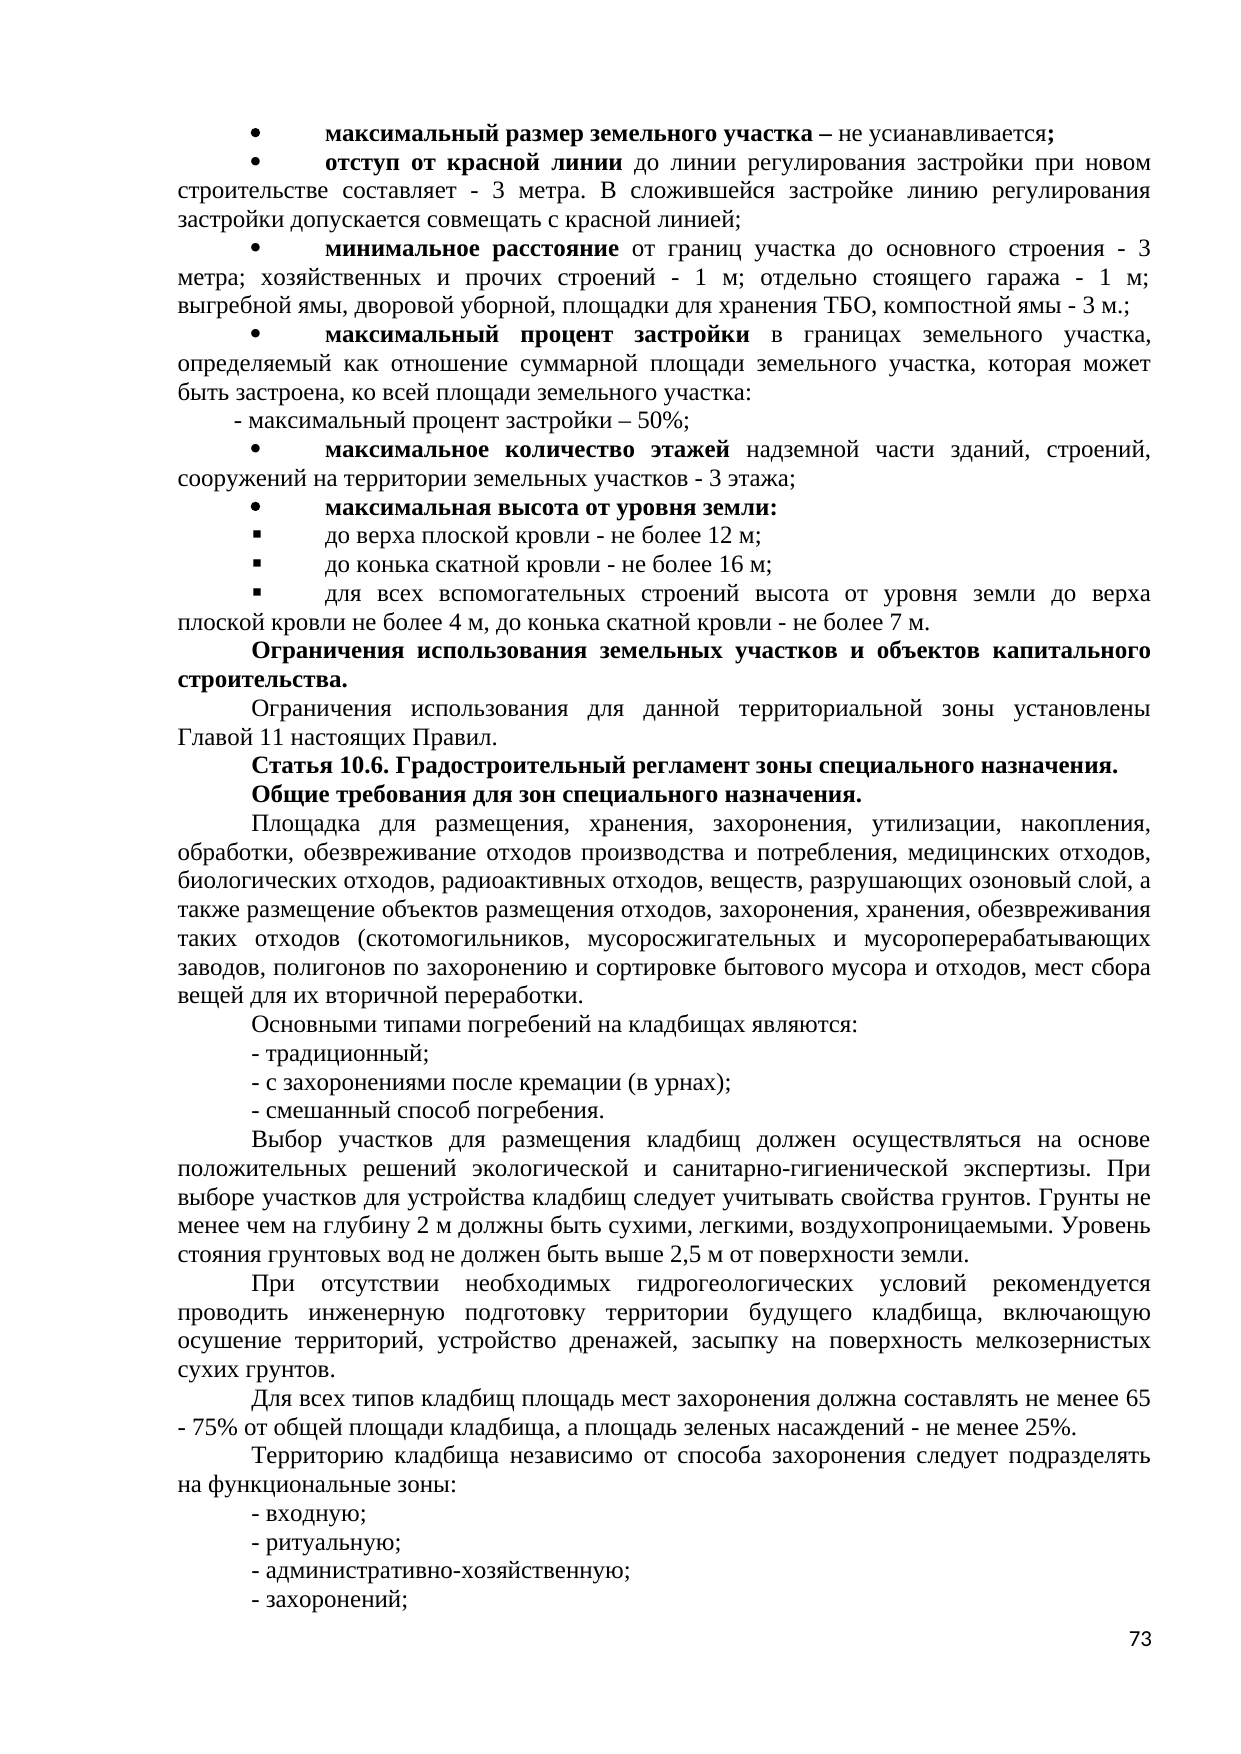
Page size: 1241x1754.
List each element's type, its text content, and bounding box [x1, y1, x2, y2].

list для всех вспомогательных строений высота от уровня земли до верха плоской кровли не более 4 м, до конька скатной кровли - не более 7 м. [177, 578, 1152, 636]
text Территорию кладбища независимо от способа захоронения следует подразделять на функциональные зоны: [177, 1441, 1152, 1498]
list максимальный процент застройки в границах земельного участка, определяемый как отношение суммарной площади земельного участка, которая может быть застроена, ко всей площади земельного участка: [177, 319, 1152, 406]
list - захоронений; [177, 1584, 1152, 1613]
text Ограничения использования для данной территориальной зоны установлены Главой 11 настоящих Правил. [177, 693, 1152, 751]
list максимальный размер земельного участка – не усианавливается; [177, 118, 1152, 147]
list отступ от красной линии до линии регулирования застройки при новом строительстве составляет - 3 метра. В сложившейся застройке линию регулирования застройки допускается совмещать с красной линией; [177, 147, 1152, 233]
list до верха плоской кровли - не более 12 м; [177, 521, 1152, 549]
text Основными типами погребений на кладбищах являются: [177, 1009, 1152, 1038]
text Для всех типов кладбищ площадь мест захоронения должна составлять не менее 65 - 75% от общей площади кладбища, а площадь зеленых насаждений - не менее 25%. [177, 1383, 1152, 1441]
text Выбор участков для размещения кладбищ должен осуществляться на основе положительных решений экологической и санитарно-гигиенической экспертизы. При выборе участков для устройства кладбищ следует учитывать свойства грунтов. Грунты не менее чем на глубину 2 м должны быть сухими, легкими, воздухопроницаемыми. Уровень стояния грунтовых вод не должен быть выше 2,5 м от поверхности земли. [177, 1124, 1152, 1268]
list до конька скатной кровли - не более 16 м; [177, 549, 1152, 578]
list максимальное количество этажей надземной части зданий, строений, сооружений на территории земельных участков - 3 этажа; [177, 434, 1152, 492]
list Площадка для размещения, хранения, захоронения, утилизации, накопления, обработки, обезвреживание отходов производства и потребления, медицинских отходов, биологических отходов, радиоактивных отходов, веществ, разрушающих озоновый слой, а также размещение объектов размещения отходов, захоронения, хранения, обезвреживания таких отходов (скотомогильников, мусоросжигательных и мусороперерабатывающих заводов, полигонов по захоронению и сортировке бытового мусора и отходов, мест сбора вещей для их вторичной переработки. [177, 808, 1152, 1009]
text - максимальный процент застройки – 50%; [177, 406, 1152, 434]
text При отсутствии необходимых гидрогеологических условий рекомендуется проводить инженерную подготовку территории будущего кладбища, включающую осушение территорий, устройство дренажей, засыпку на поверхность мелкозернистых сухих грунтов. [177, 1268, 1152, 1383]
list - входную; [177, 1498, 1152, 1527]
list - традиционный; [177, 1038, 1152, 1067]
list - ритуальную; [177, 1527, 1152, 1556]
list Общие требования для зон специального назначения. [177, 779, 1152, 808]
list максимальная высота от уровня земли: [177, 492, 1152, 521]
list - административно-хозяйственную; [177, 1556, 1152, 1584]
list - смешанный способ погребения. [177, 1096, 1152, 1124]
list минимальное расстояние от границ участка до основного строения - 3 метра; хозяйственных и прочих строений - 1 м; отдельно стоящего гаража - 1 м; выгребной ямы, дворовой уборной, площадки для хранения ТБО, компостной ямы - 3 м.; [177, 233, 1152, 319]
list Статья 10.6. Градостроительный регламент зоны специального назначения. [177, 751, 1152, 779]
list - с захоронениями после кремации (в урнах); [177, 1067, 1152, 1096]
list Ограничения использования земельных участков и объектов капитального строительства. [177, 636, 1152, 693]
